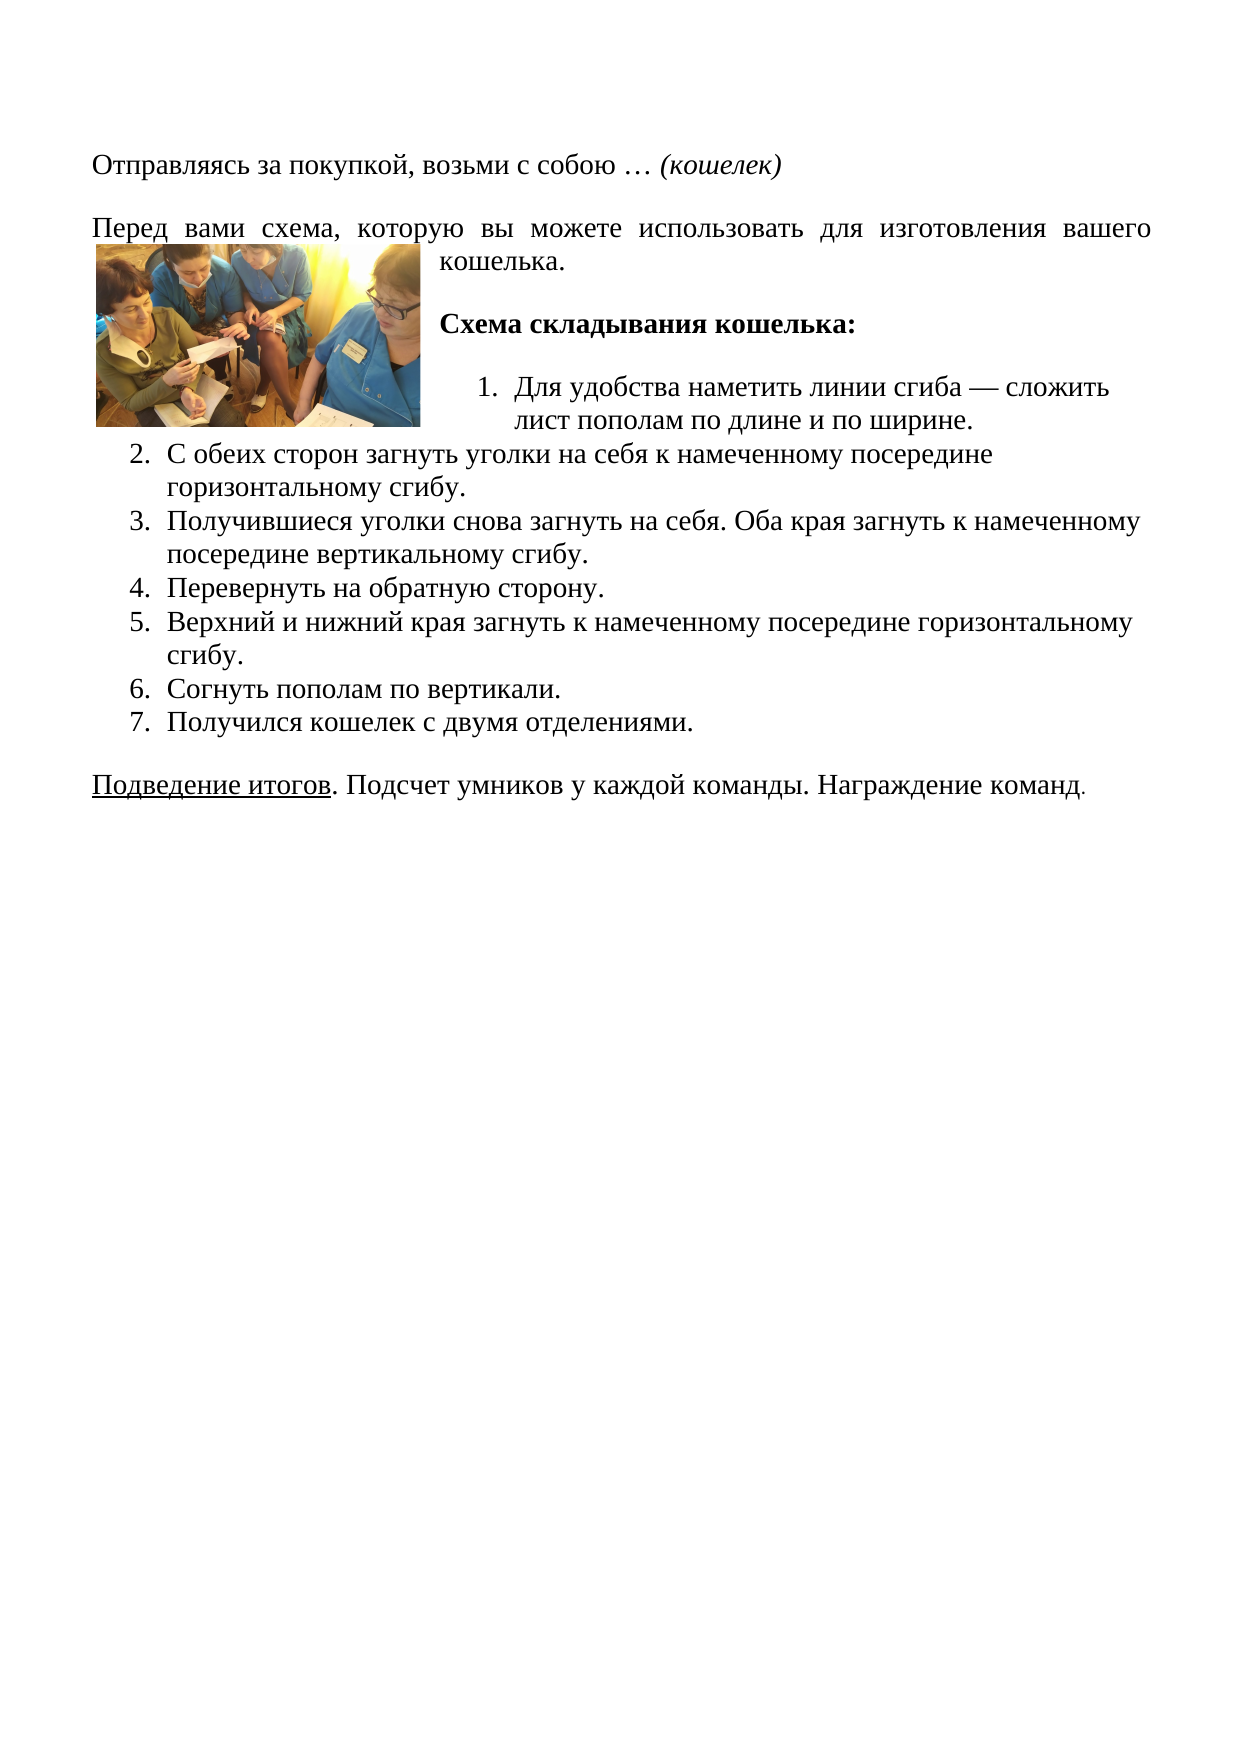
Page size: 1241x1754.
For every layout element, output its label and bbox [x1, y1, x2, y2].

table_header [92, 118, 1153, 801]
picture [95, 244, 420, 426]
